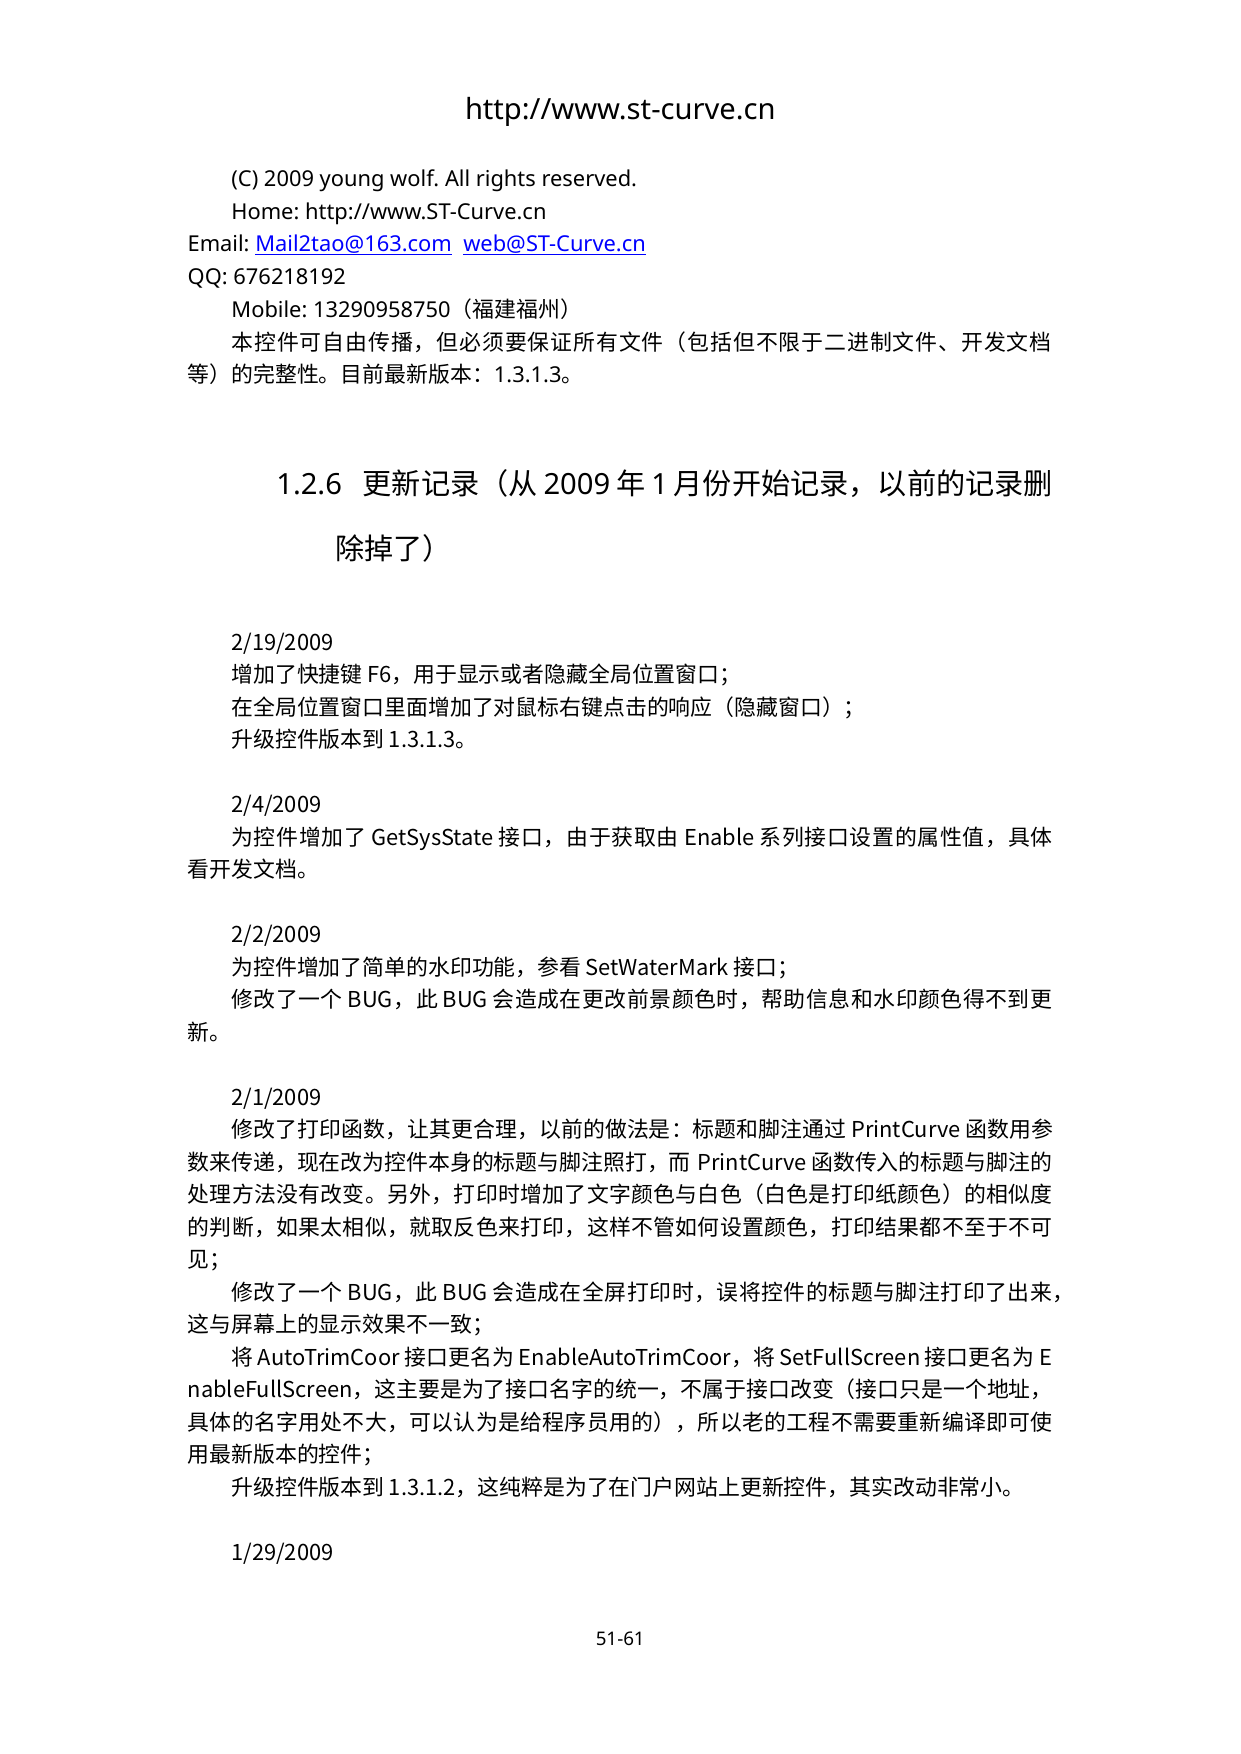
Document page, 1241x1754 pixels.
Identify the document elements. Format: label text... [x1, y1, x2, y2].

text Email: Mail2tao@163.com web@ST-Curve.cn [187, 227, 1053, 259]
text 升级控件版本到1.3.1.2，这纯粹是为了在门户网站上更新控件，其实改动非常小。 [187, 1469, 1053, 1502]
text 2/4/2009 [187, 787, 1053, 819]
text 修改了一个BUG，此BUG会造成在更改前景颜色时，帮助信息和水印颜色得不到更新。 [187, 982, 1053, 1047]
text 为控件增加了简单的水印功能，参看SetWaterMark接口； [187, 949, 1053, 982]
text QQ: 676218192 [187, 259, 1053, 292]
subtitle 更新记录（从2009年1月份开始记录，以前的记录删除掉了） [276, 449, 1053, 579]
text 2/2/2009 [187, 917, 1053, 949]
text 增加了快捷键F6，用于显示或者隐藏全局位置窗口； [187, 657, 1053, 689]
text 修改了一个BUG，此BUG会造成在全屏打印时，误将控件的标题与脚注打印了出来，这与屏幕上的显示效果不一致； [187, 1274, 1053, 1339]
text Home: http://www.ST-Curve.cn [187, 194, 1053, 227]
text 2/19/2009 [187, 624, 1053, 657]
text 修改了打印函数，让其更合理，以前的做法是：标题和脚注通过PrintCurve函数用参数来传递，现在改为控件本身的标题与脚注照打，而PrintCurve函数传入的标题与脚注的处理方法没有改变。另外，打印时增加了文字颜色与白色（白色是打印纸颜色）的相似度的判断，如果太相似，就取反色来打印，这样不管如何设置颜色，打印结果都不至于不可见； [187, 1112, 1053, 1274]
text 2/1/2009 [187, 1079, 1053, 1112]
text 本控件可自由传播，但必须要保证所有文件（包括但不限于二进制文件、开发文档等）的完整性。目前最新版本：1.3.1.3。 [187, 324, 1053, 389]
text 将AutoTrimCoor接口更名为EnableAutoTrimCoor，将SetFullScreen接口更名为EnableFullScreen，这主要是为了接口名字的统一，不属于接口改变（接口只是一个地址，具体的名字用处不大，可以认为是给程序员用的），所以老的工程不需要重新编译即可使用最新版本的控件； [187, 1339, 1053, 1469]
text 在全局位置窗口里面增加了对鼠标右键点击的响应（隐藏窗口）； [187, 689, 1053, 722]
text 1/29/2009 [187, 1534, 1053, 1567]
text 升级控件版本到1.3.1.3。 [187, 722, 1053, 754]
text 为控件增加了GetSysState接口，由于获取由Enable系列接口设置的属性值，具体看开发文档。 [187, 819, 1053, 884]
text Mobile: 13290958750（福建福州） [187, 292, 1053, 324]
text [187, 162, 1053, 194]
